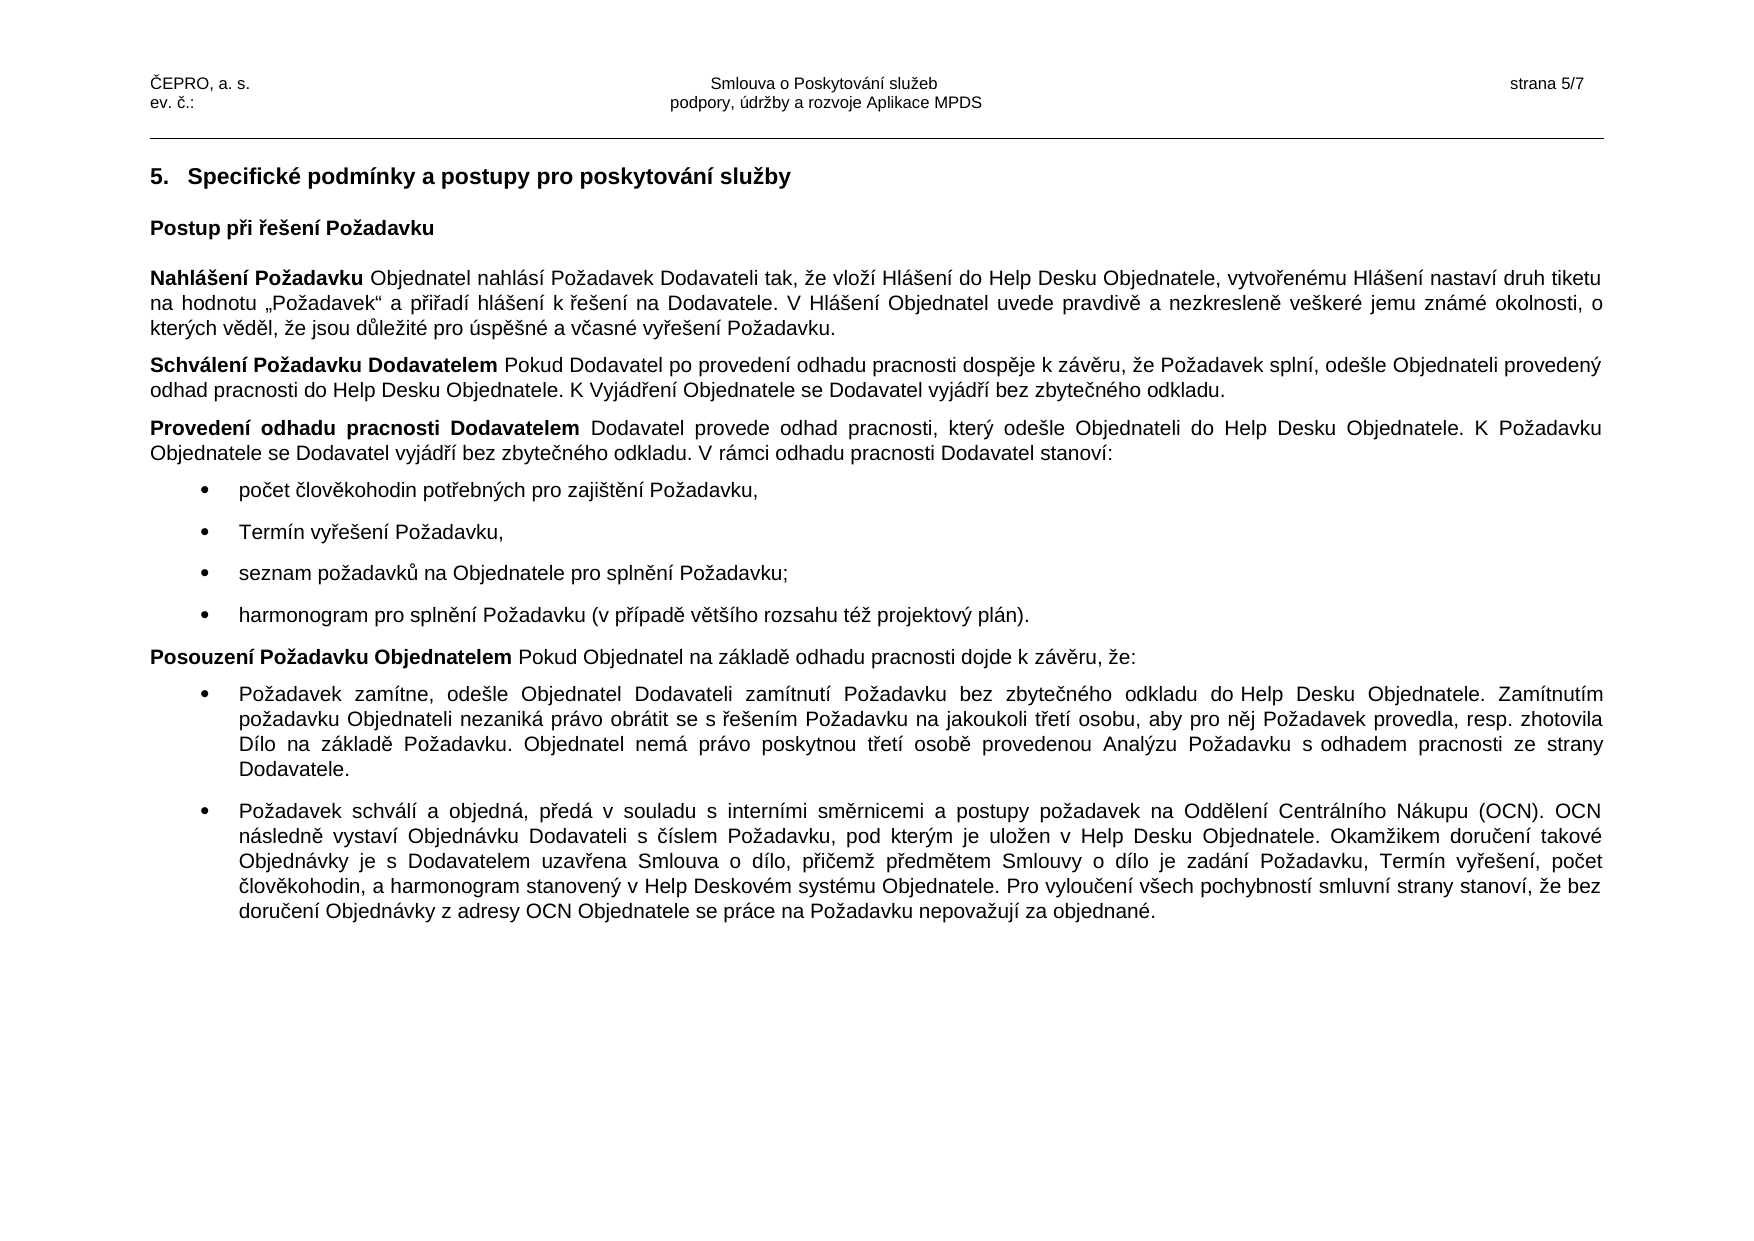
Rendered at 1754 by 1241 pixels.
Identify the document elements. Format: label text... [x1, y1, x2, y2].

text Schválení Požadavku Dodavatelem Pokud Dodavatel po provedení odhadu pracnosti dospěje k závěru, že Požadavek splní, odešle Objednateli provedený odhad pracnosti do Help Desku Objednatele. K Vyjádření Objednatele se Dodavatel vyjádří bez zbytečného odkladu. [150, 352, 1604, 402]
list Požadavek zamítne, odešle Objednatel Dodavateli zamítnutí Požadavku bez zbytečného odkladu do Help Desku Objednatele. Zamítnutím požadavku Objednateli nezaniká právo obrátit se s řešením Požadavku na jakoukoli třetí osobu, aby pro něj Požadavek provedla, resp. zhotovila Dílo na základě Požadavku. Objednatel nemá právo poskytnou třetí osobě provedenou Analýzu Požadavku s odhadem pracnosti ze strany Dodavatele. [201, 681, 1604, 781]
text Posouzení Požadavku Objednatelem Pokud Objednatel na základě odhadu pracnosti dojde k závěru, že: [150, 644, 1604, 669]
list Specifické podmínky a postupy pro poskytování služby [150, 163, 1604, 189]
list harmonogram pro splnění Požadavku (v případě většího rozsahu též projektový plán). [201, 602, 1604, 627]
list Termín vyřešení Požadavku, [201, 519, 1604, 544]
text Postup při řešení Požadavku [150, 214, 1604, 239]
text Provedení odhadu pracnosti Dodavatelem Dodavatel provede odhad pracnosti, který odešle Objednateli do Help Desku Objednatele. K Požadavku Objednatele se Dodavatel vyjádří bez zbytečného odkladu. V rámci odhadu pracnosti Dodavatel stanoví: [150, 414, 1604, 464]
text Nahlášení Požadavku Objednatel nahlásí Požadavek Dodavateli tak, že vloží Hlášení do Help Desku Objednatele, vytvořenému Hlášení nastaví druh tiketu na hodnotu „Požadavek“ a přiřadí hlášení k řešení na Dodavatele. V Hlášení Objednatel uvede pravdivě a nezkresleně veškeré jemu známé okolnosti, o kterých věděl, že jsou důležité pro úspěšné a včasné vyřešení Požadavku. [150, 264, 1604, 339]
list Požadavek schválí a objedná, předá v souladu s interními směrnicemi a postupy požadavek na Oddělení Centrálního Nákupu (OCN). OCN následně vystaví Objednávku Dodavateli s číslem Požadavku, pod kterým je uložen v Help Desku Objednatele. Okamžikem doručení takové Objednávky je s Dodavatelem uzavřena Smlouva o dílo, přičemž předmětem Smlouvy o dílo je zadání Požadavku, Termín vyřešení, počet člověkohodin, a harmonogram stanovený v Help Deskovém systému Objednatele. Pro vyloučení všech pochybností smluvní strany stanoví, že bez doručení Objednávky z adresy OCN Objednatele se práce na Požadavku nepovažují za objednané. [201, 798, 1604, 923]
list seznam požadavků na Objednatele pro splnění Požadavku; [201, 560, 1604, 585]
list počet člověkohodin potřebných pro zajištění Požadavku, [201, 477, 1604, 502]
